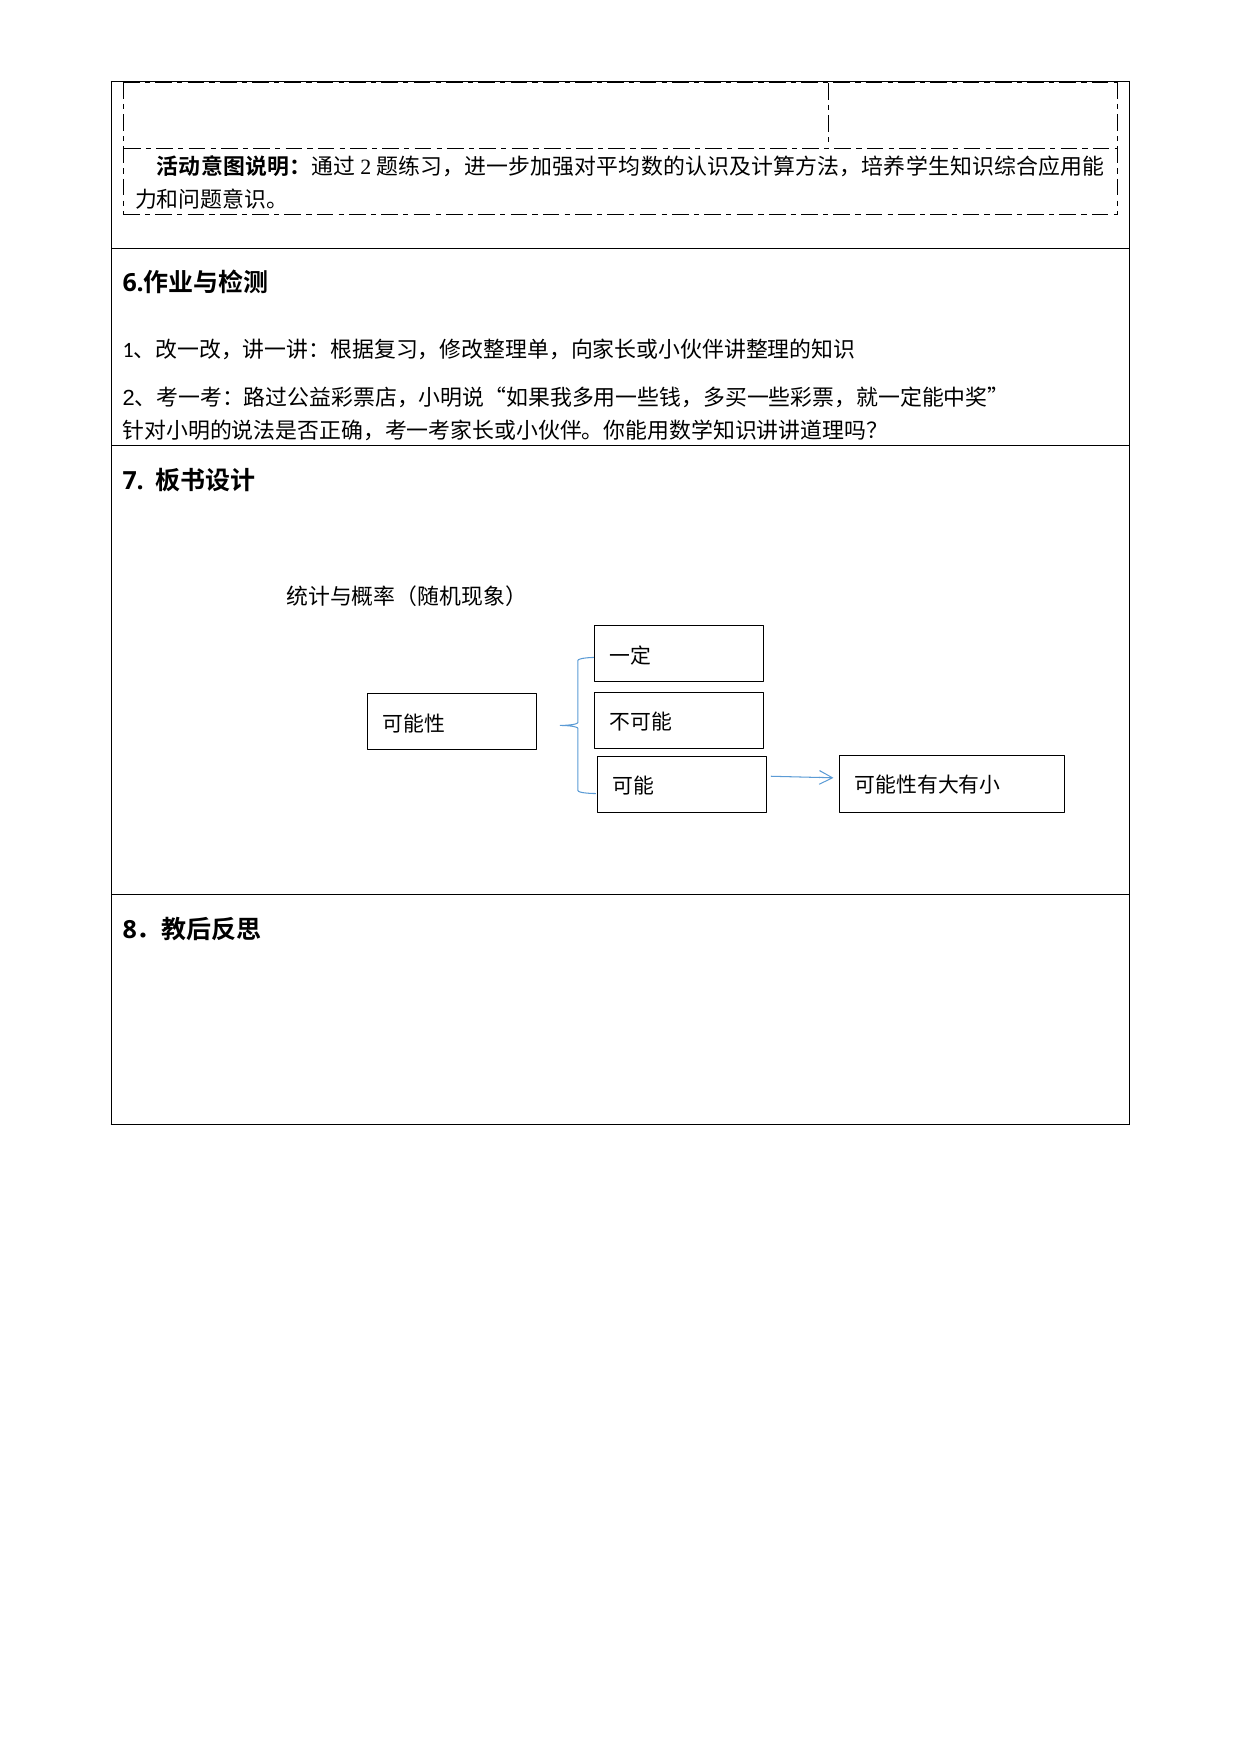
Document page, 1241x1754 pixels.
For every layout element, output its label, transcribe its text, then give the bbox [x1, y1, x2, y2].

table_cell 8．教后反思 [112, 895, 1129, 1124]
table_cell 板书设计 统计与概率（随机现象） [112, 446, 1129, 894]
table_cell 5.学习过程设计 [112, 82, 1129, 247]
table_cell 6.作业与检测 1、改一改，讲一讲：根据复习，修改整理单，向家长或小伙伴讲整理的知识 2、考一考：路过公益彩票店，小明说“如果我多用一些钱，多买一些彩票，就一定能中奖” 针对小明的说法是否正确，考一考家长或小伙伴。你能用数学知识讲讲道理吗？ [112, 249, 1129, 445]
